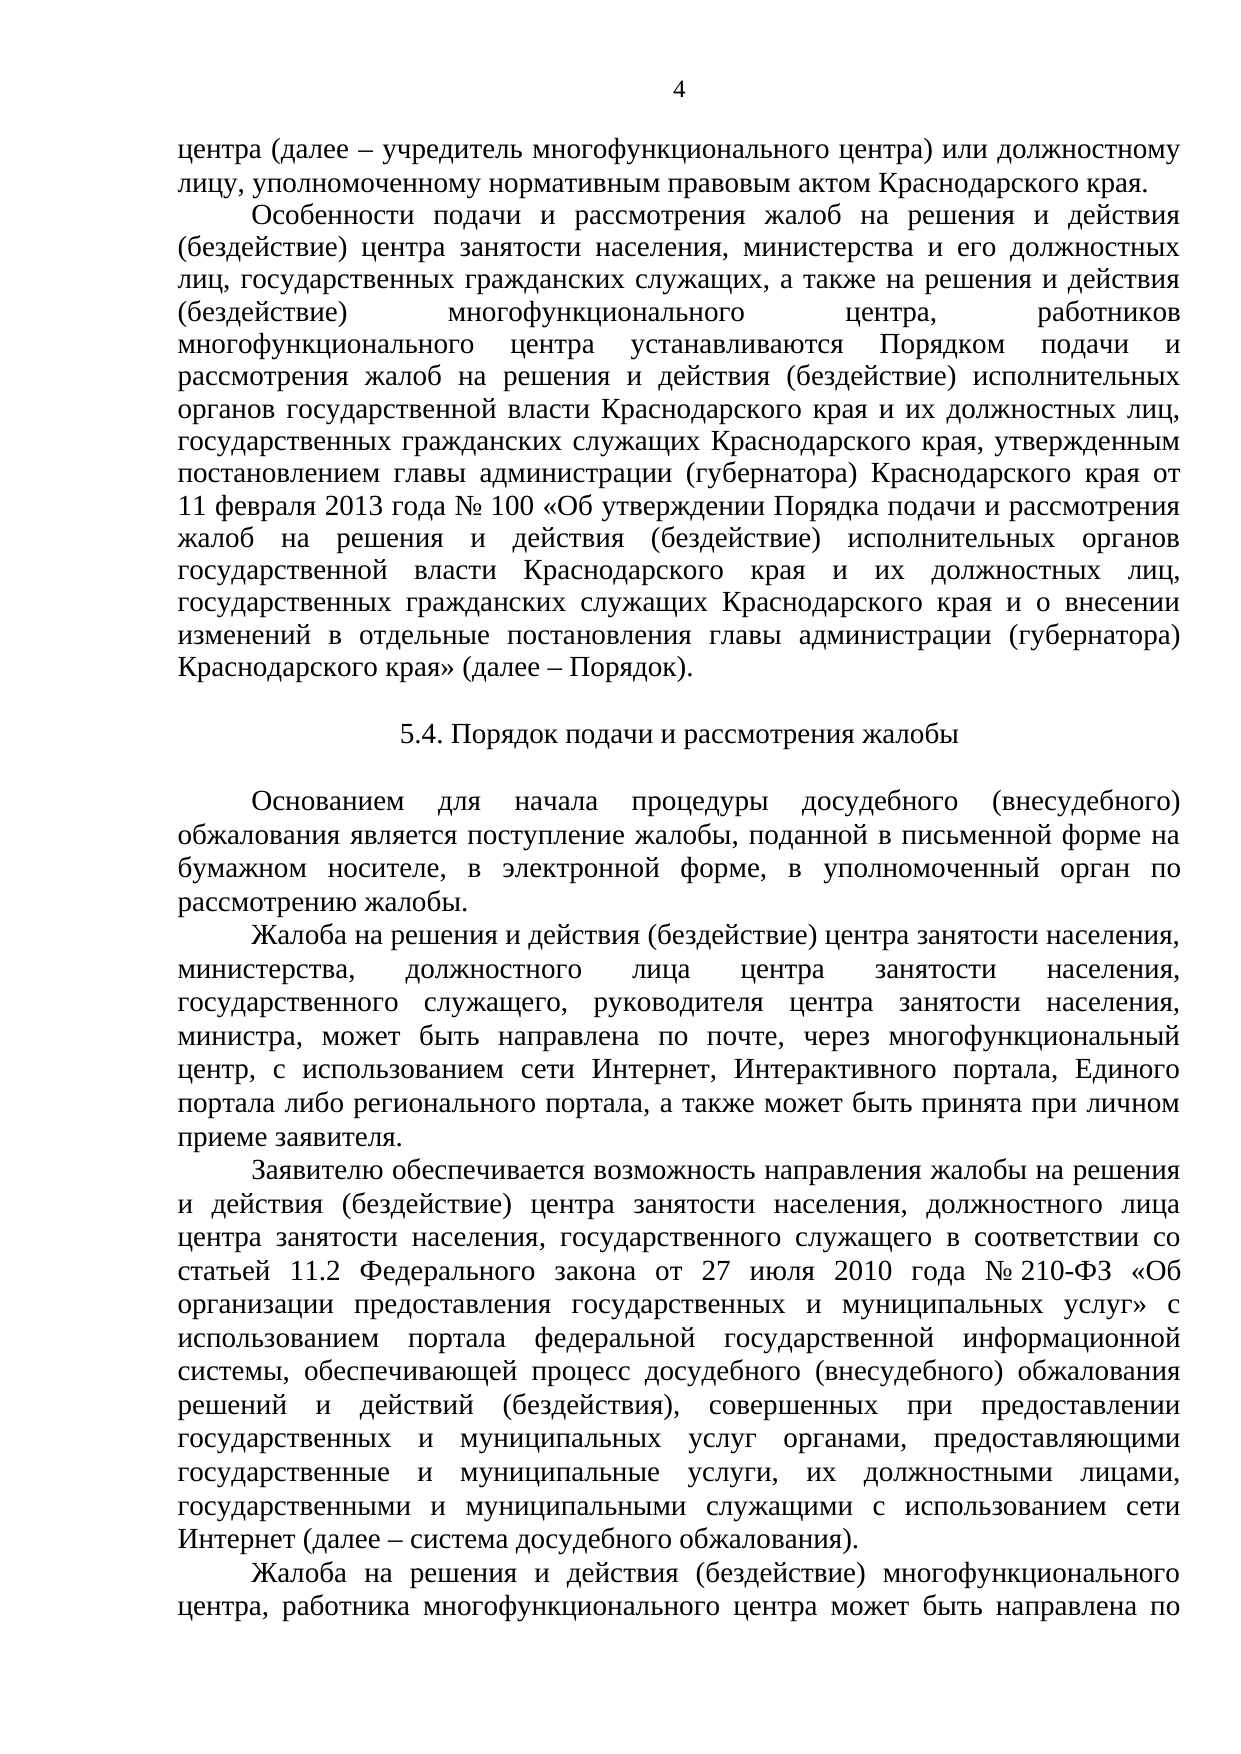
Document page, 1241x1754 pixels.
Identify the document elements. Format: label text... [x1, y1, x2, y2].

text Основанием для начала процедуры досудебного (внесудебного) обжалования является поступление жалобы, поданной в письменной форме на бумажном носителе, в электронной форме, в уполномоченный орган по рассмотрению жалобы. [177, 783, 1181, 917]
text Заявителю обеспечивается возможность направления жалобы на решения и действия (бездействие) центра занятости населения, должностного лица центра занятости населения, государственного служащего в соответствии со статьей 11.2 Федерального закона от 27 июля 2010 года № 210-ФЗ «Об организации предоставления государственных и муниципальных услуг» с использованием портала федеральной государственной информационной системы, обеспечивающей процесс досудебного (внесудебного) обжалования решений и действий (бездействия), совершенных при предоставлении государственных и муниципальных услуг органами, предоставляющими государственные и муниципальные услуги, их должностными лицами, государственными и муниципальными служащими с использованием сети Интернет (далее – система досудебного обжалования). [177, 1152, 1181, 1555]
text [177, 131, 1181, 198]
text 5.4. Порядок подачи и рассмотрения жалобы [177, 716, 1181, 750]
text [177, 1555, 1181, 1622]
text Особенности подачи и рассмотрения жалоб на решения и действия (бездействие) центра занятости населения, министерства и его должностных лиц, государственных гражданских служащих, а также на решения и действия (бездействие) многофункционального центра, работников многофункционального центра устанавливаются Порядком подачи и рассмотрения жалоб на решения и действия (бездействие) исполнительных органов государственной власти Краснодарского края и их должностных лиц, государственных гражданских служащих Краснодарского края, утвержденным постановлением главы администрации (губернатора) Краснодарского края от 11 февраля 2013 года № 100 «Об утверждении Порядка подачи и рассмотрения жалоб на решения и действия (бездействие) исполнительных органов государственной власти Краснодарского края и их должностных лиц, государственных гражданских служащих Краснодарского края и о внесении изменений в отдельные постановления главы администрации (губернатора) Краснодарского края» (далее – Порядок). [177, 198, 1181, 683]
text Жалоба на решения и действия (бездействие) центра занятости населения, министерства, должностного лица центра занятости населения, государственного служащего, руководителя центра занятости населения, министра, может быть направлена по почте, через многофункциональный центр, с использованием сети Интернет, Интерактивного портала, Единого портала либо регионального портала, а также может быть принята при личном приеме заявителя. [177, 917, 1181, 1152]
